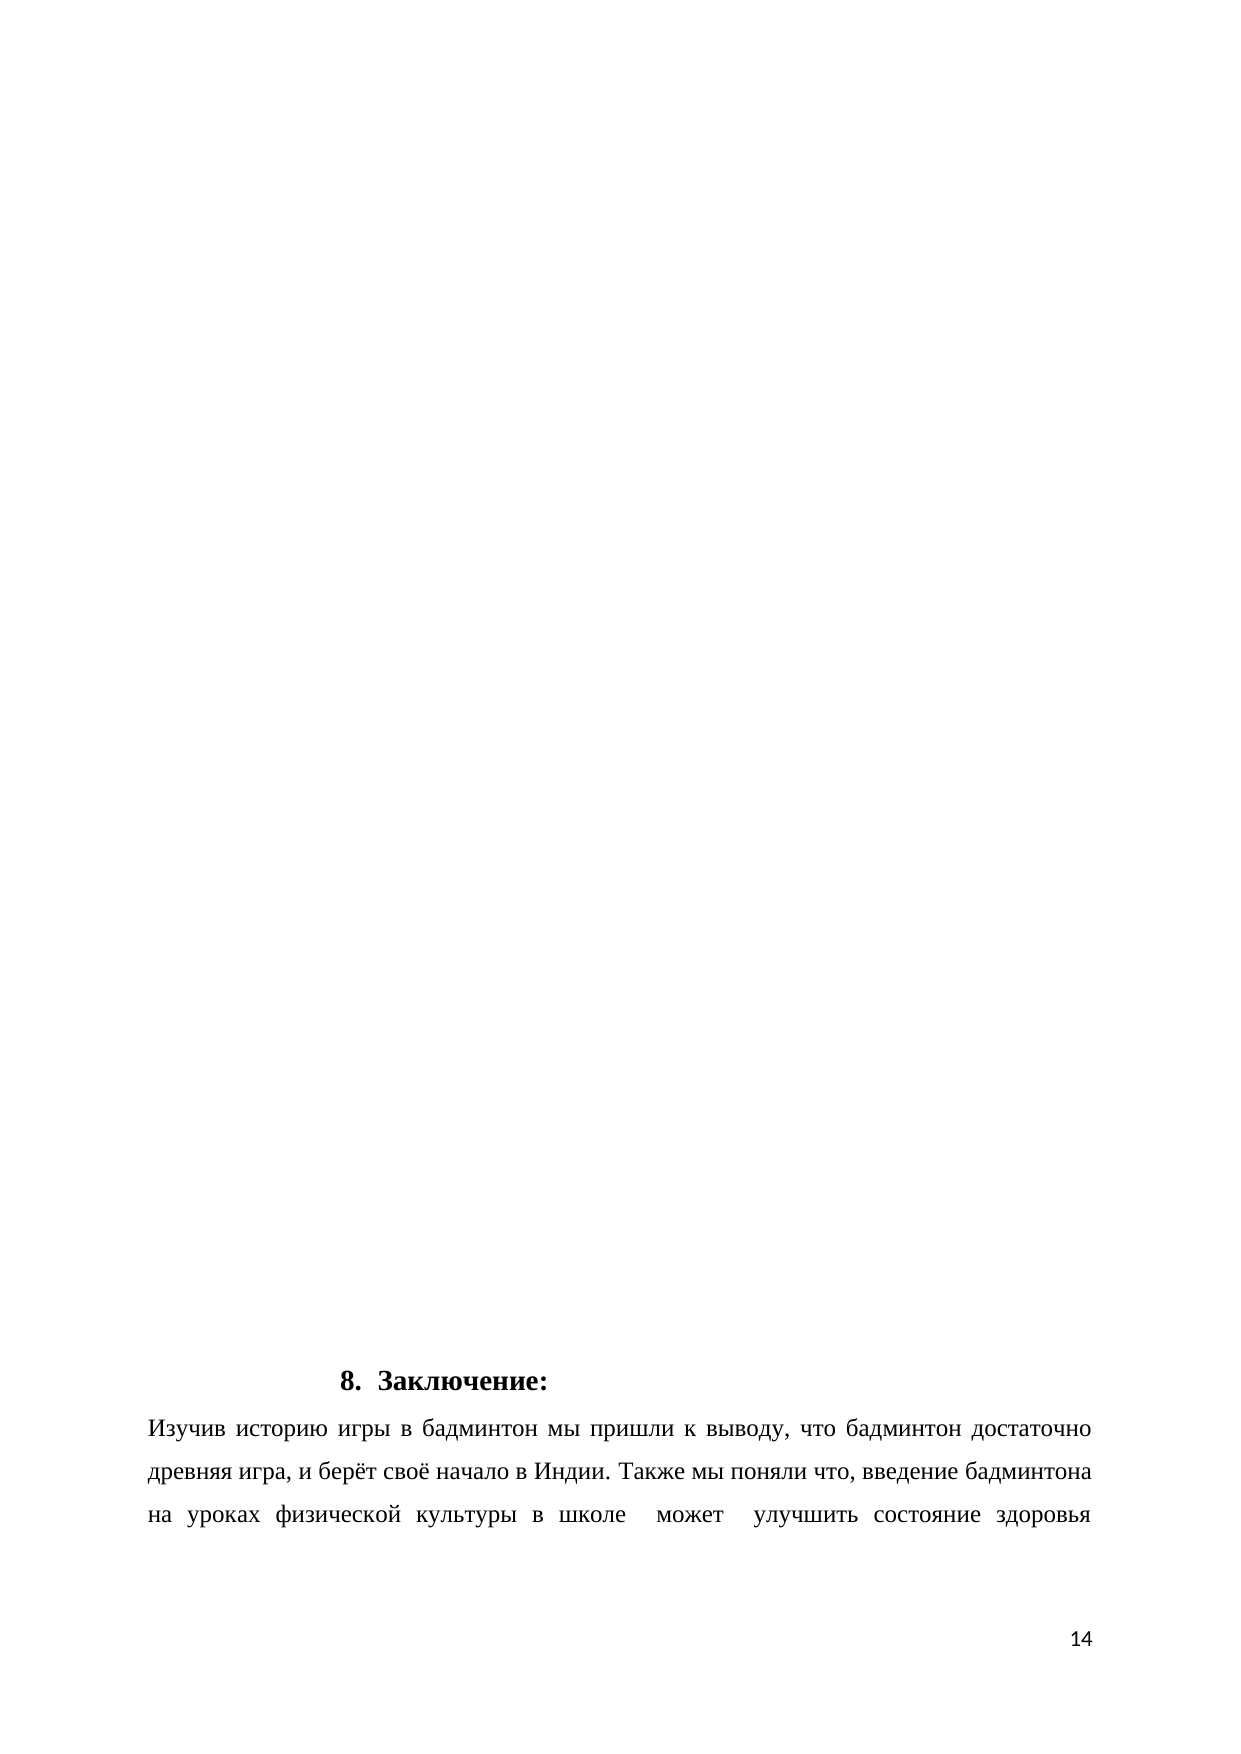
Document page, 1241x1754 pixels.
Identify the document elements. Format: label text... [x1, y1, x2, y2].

list Заключение: [340, 1363, 1092, 1396]
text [148, 1413, 1092, 1528]
